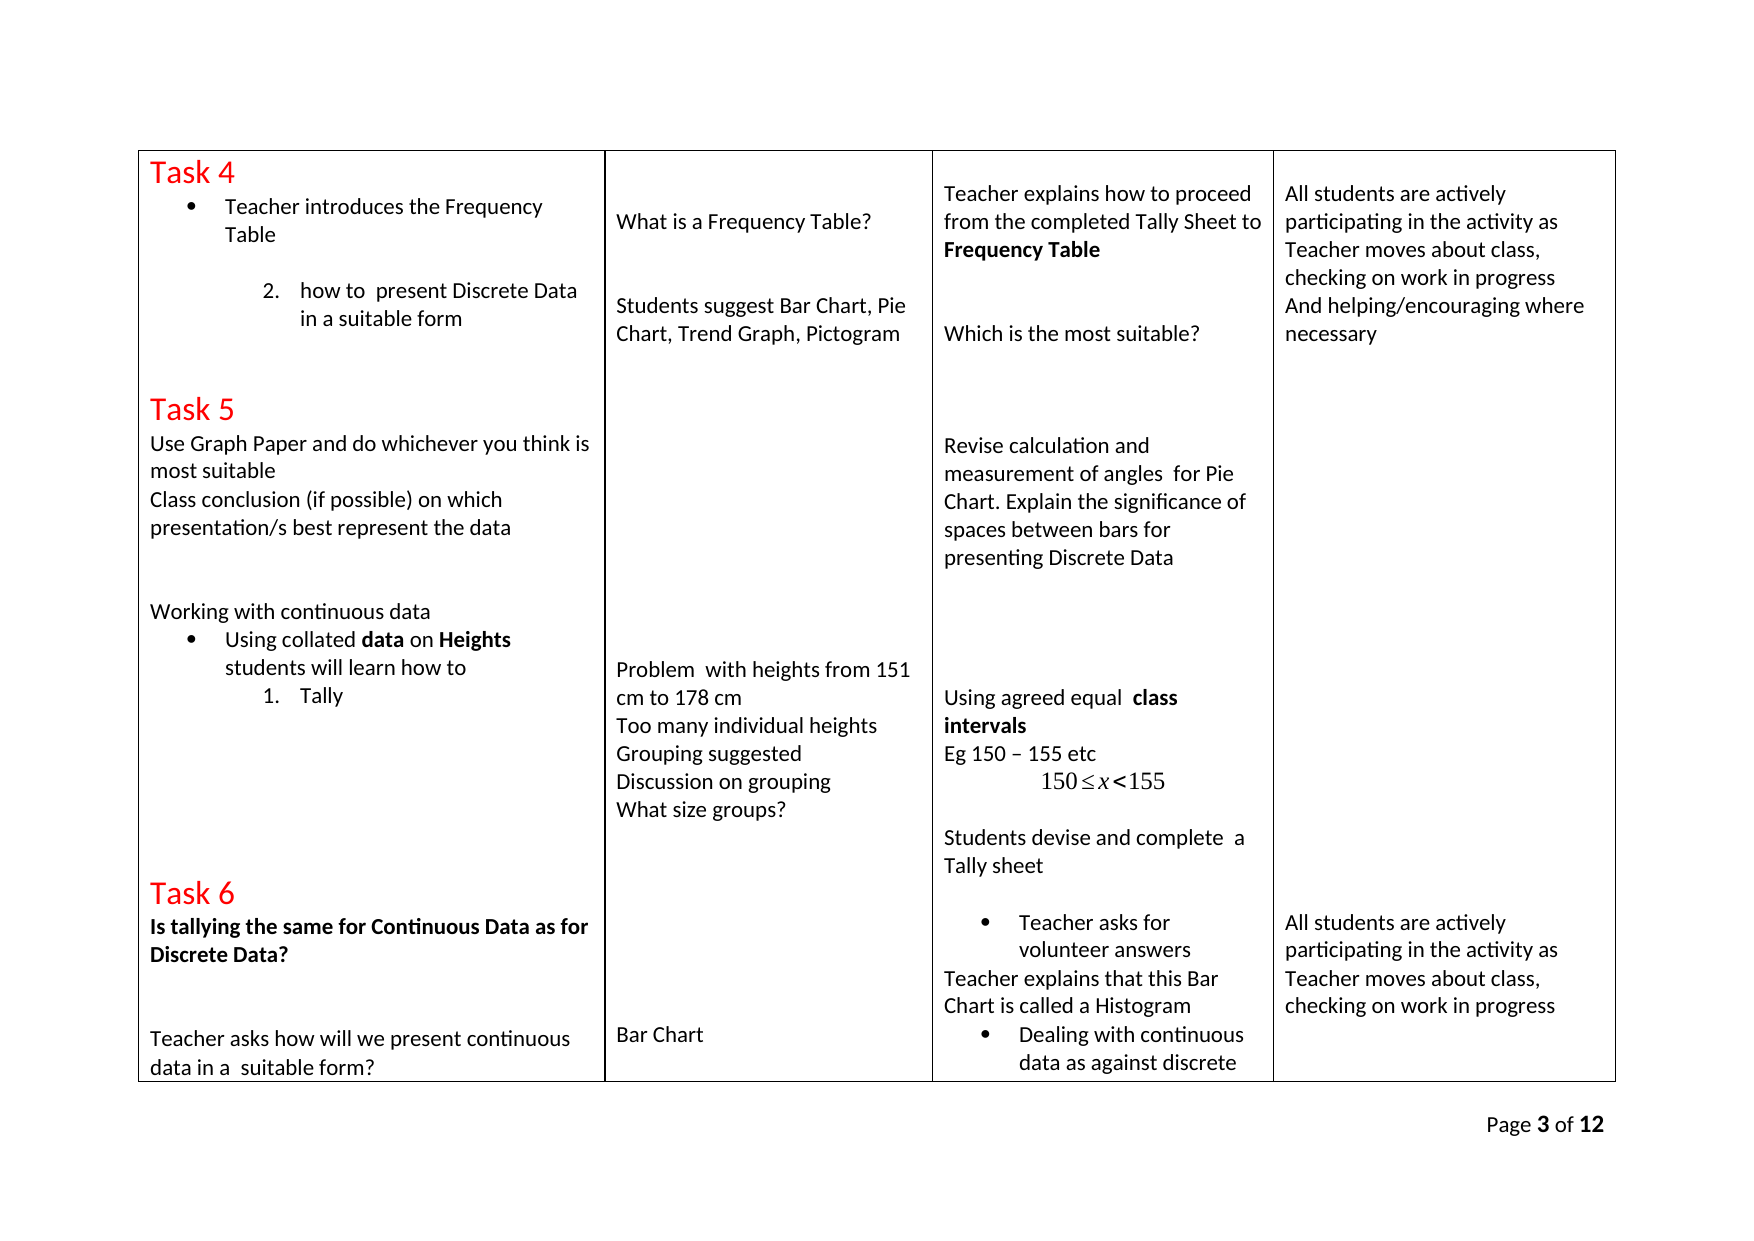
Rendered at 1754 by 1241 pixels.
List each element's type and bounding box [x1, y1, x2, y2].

table_cell [933, 151, 1273, 1081]
table_cell [139, 151, 604, 1081]
table_cell [1274, 151, 1615, 1081]
table_cell [606, 151, 932, 1081]
